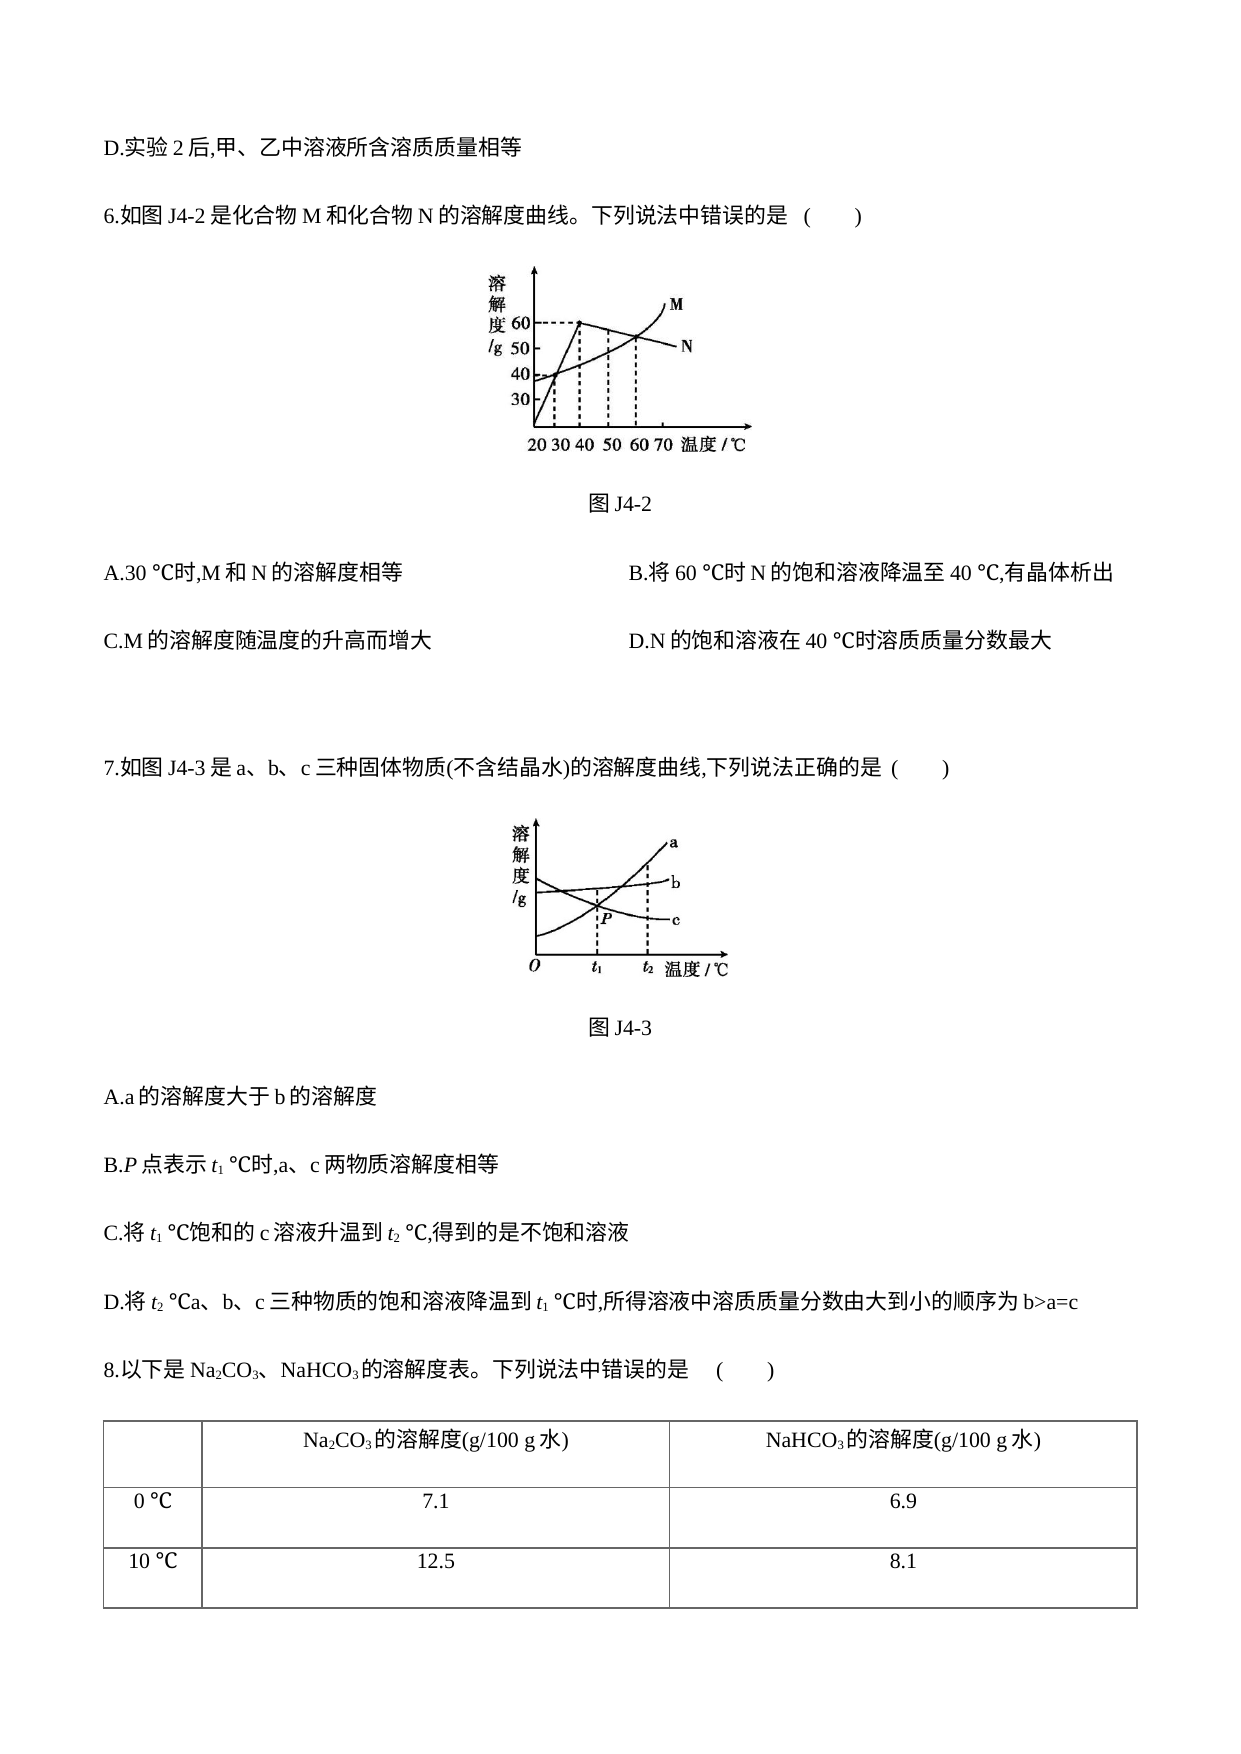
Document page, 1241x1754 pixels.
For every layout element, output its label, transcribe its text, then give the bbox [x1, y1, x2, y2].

table_header [104, 1422, 201, 1487]
text 图J4-3 [103, 1010, 1137, 1042]
table_cell 7.1 [203, 1488, 669, 1547]
text B.P点表示t1 ℃时,a、c两物质溶解度相等 [103, 1147, 1137, 1179]
text D.将t2 ℃a、b、c三种物质的饱和溶液降温到t1 ℃时,所得溶液中溶质质量分数由大到小的顺序为b>a=c [103, 1284, 1137, 1315]
text D.实验2后,甲、乙中溶液所含溶质质量相等 [103, 129, 1137, 161]
table_cell 6.9 [670, 1488, 1136, 1547]
table_cell 8.1 [670, 1549, 1136, 1607]
table_header NaHCO3的溶解度(g/100 g水) [670, 1422, 1136, 1487]
text A.30 ℃时,M和N的溶解度相等 B.将60 ℃时N的饱和溶液降温至40 ℃,有晶体析出 [103, 554, 1137, 586]
text 7.如图J4-3是a、b、c三种固体物质(不含结晶水)的溶解度曲线,下列说法正确的是 ( ) [103, 750, 1137, 782]
table_cell 10 ℃ [104, 1549, 201, 1607]
picture [512, 818, 728, 977]
text 6.如图J4-2是化合物M和化合物N的溶解度曲线。下列说法中错误的是 ( ) [103, 198, 1137, 229]
text A.a的溶解度大于b的溶解度 [103, 1079, 1137, 1110]
table_header Na2CO3的溶解度(g/100 g水) [203, 1422, 669, 1487]
text 图J4-2 [103, 486, 1137, 518]
table_cell 12.5 [203, 1549, 669, 1607]
table_cell 0 ℃ [104, 1488, 201, 1547]
text 8.以下是Na2CO3、NaHCO3的溶解度表。下列说法中错误的是 ( ) [103, 1352, 1137, 1384]
picture [488, 266, 752, 452]
text C.将t1 ℃饱和的c溶液升温到t2 ℃,得到的是不饱和溶液 [103, 1215, 1137, 1247]
text C.M的溶解度随温度的升高而增大 D.N的饱和溶液在40 ℃时溶质质量分数最大 [103, 623, 1137, 654]
